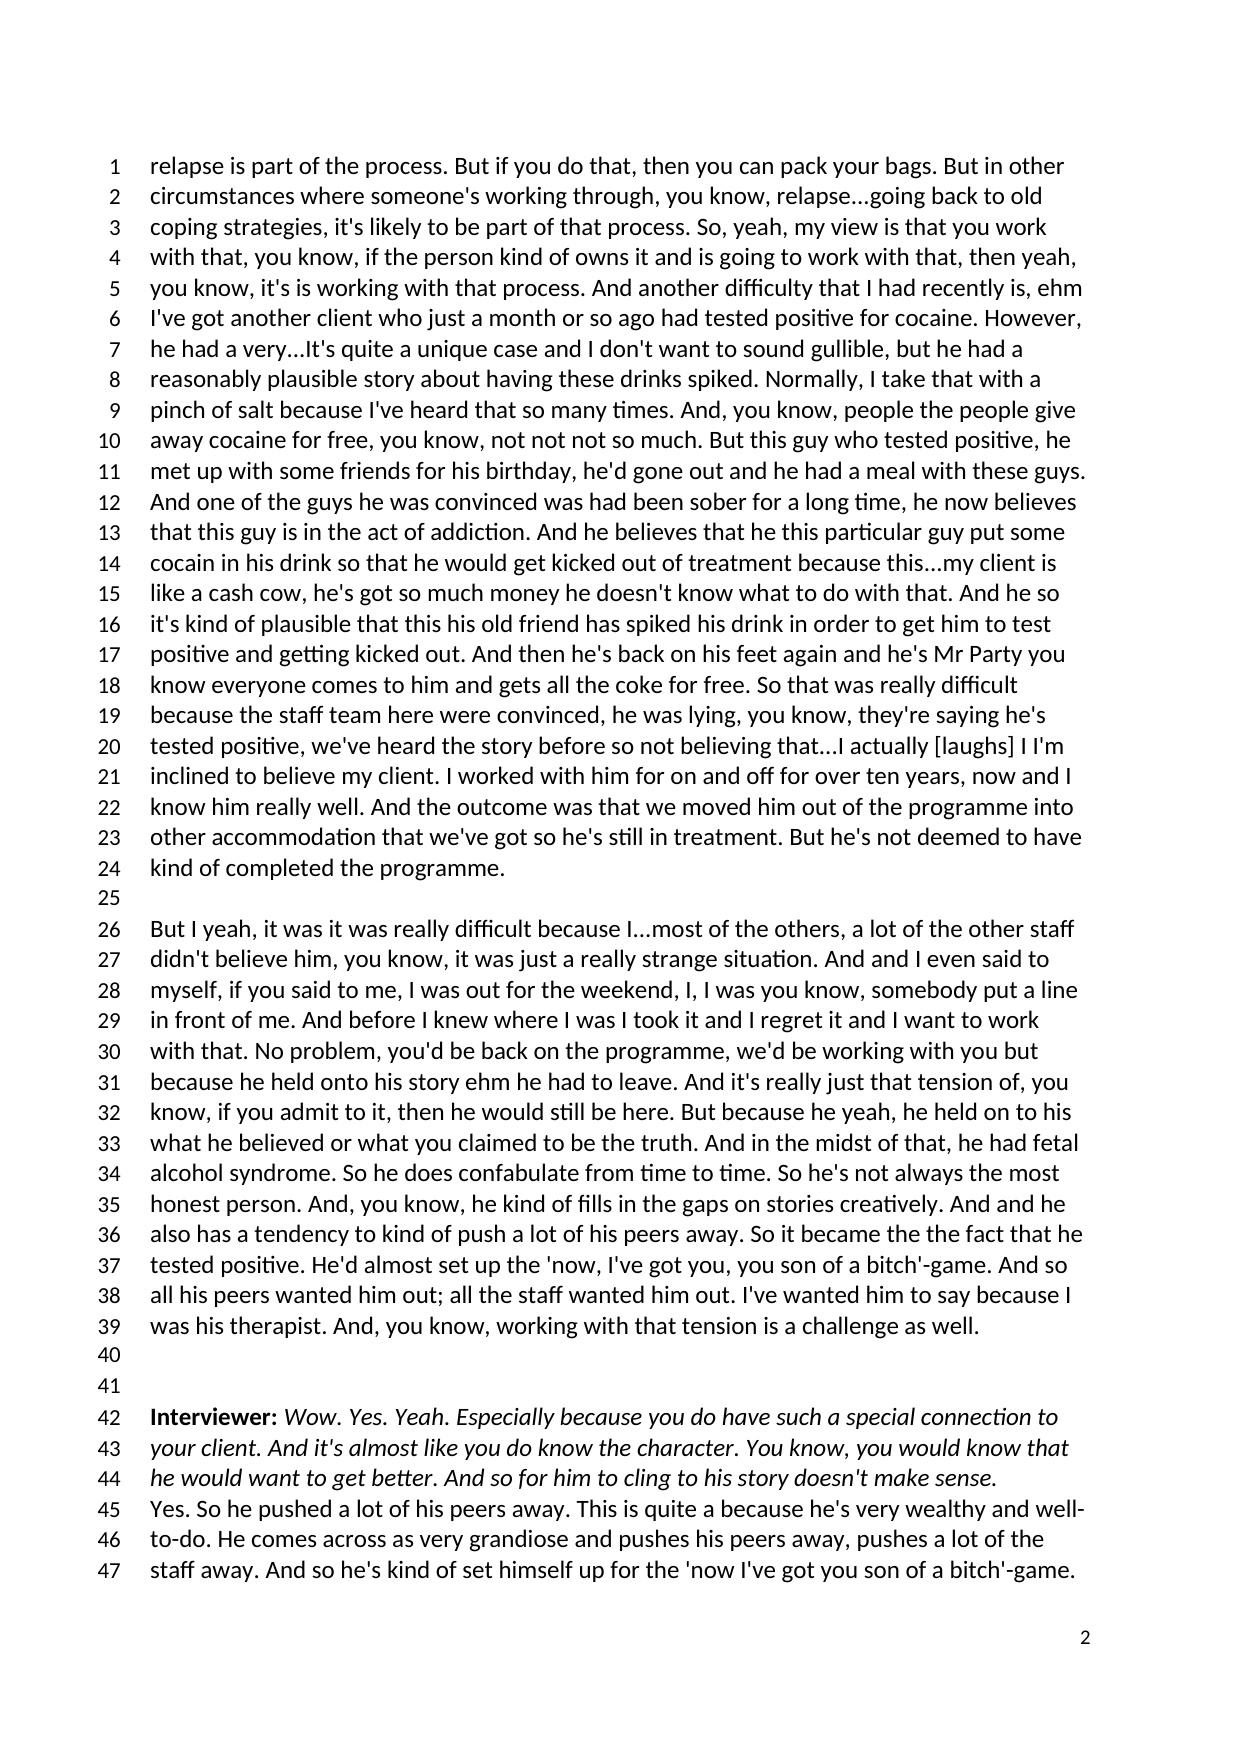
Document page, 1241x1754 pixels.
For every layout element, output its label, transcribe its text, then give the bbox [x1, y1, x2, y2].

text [150, 1493, 1090, 1584]
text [150, 150, 1090, 882]
text Interviewer: Wow. Yes. Yeah. Especially because you do have such a special connection to your client. And it's almost like you do know the character. You know, you would know that he would want to get better. And so for him to cling to his story doesn't make sense. [150, 1401, 1090, 1493]
text But I yeah, it was it was really difficult because I...most of the others, a lot of the other staff didn't believe him, you know, it was just a really strange situation. And and I even said to myself, if you said to me, I was out for the weekend, I, I was you know, somebody put a line in front of me. And before I knew where I was I took it and I regret it and I want to work with that. No problem, you'd be back on the programme, we'd be working with you but because he held onto his story ehm he had to leave. And it's really just that tension of, you know, if you admit to it, then he would still be here. But because he yeah, he held on to his what he believed or what you claimed to be the truth. And in the midst of that, he had fetal alcohol syndrome. So he does confabulate from time to time. So he's not always the most honest person. And, you know, he kind of fills in the gaps on stories creatively. And and he also has a tendency to kind of push a lot of his peers away. So it became the the fact that he tested positive. He'd almost set up the 'now, I've got you, you son of a bitch'-game. And so all his peers wanted him out; all the staff wanted him out. I've wanted him to say because I was his therapist. And, you know, working with that tension is a challenge as well. [150, 913, 1090, 1340]
